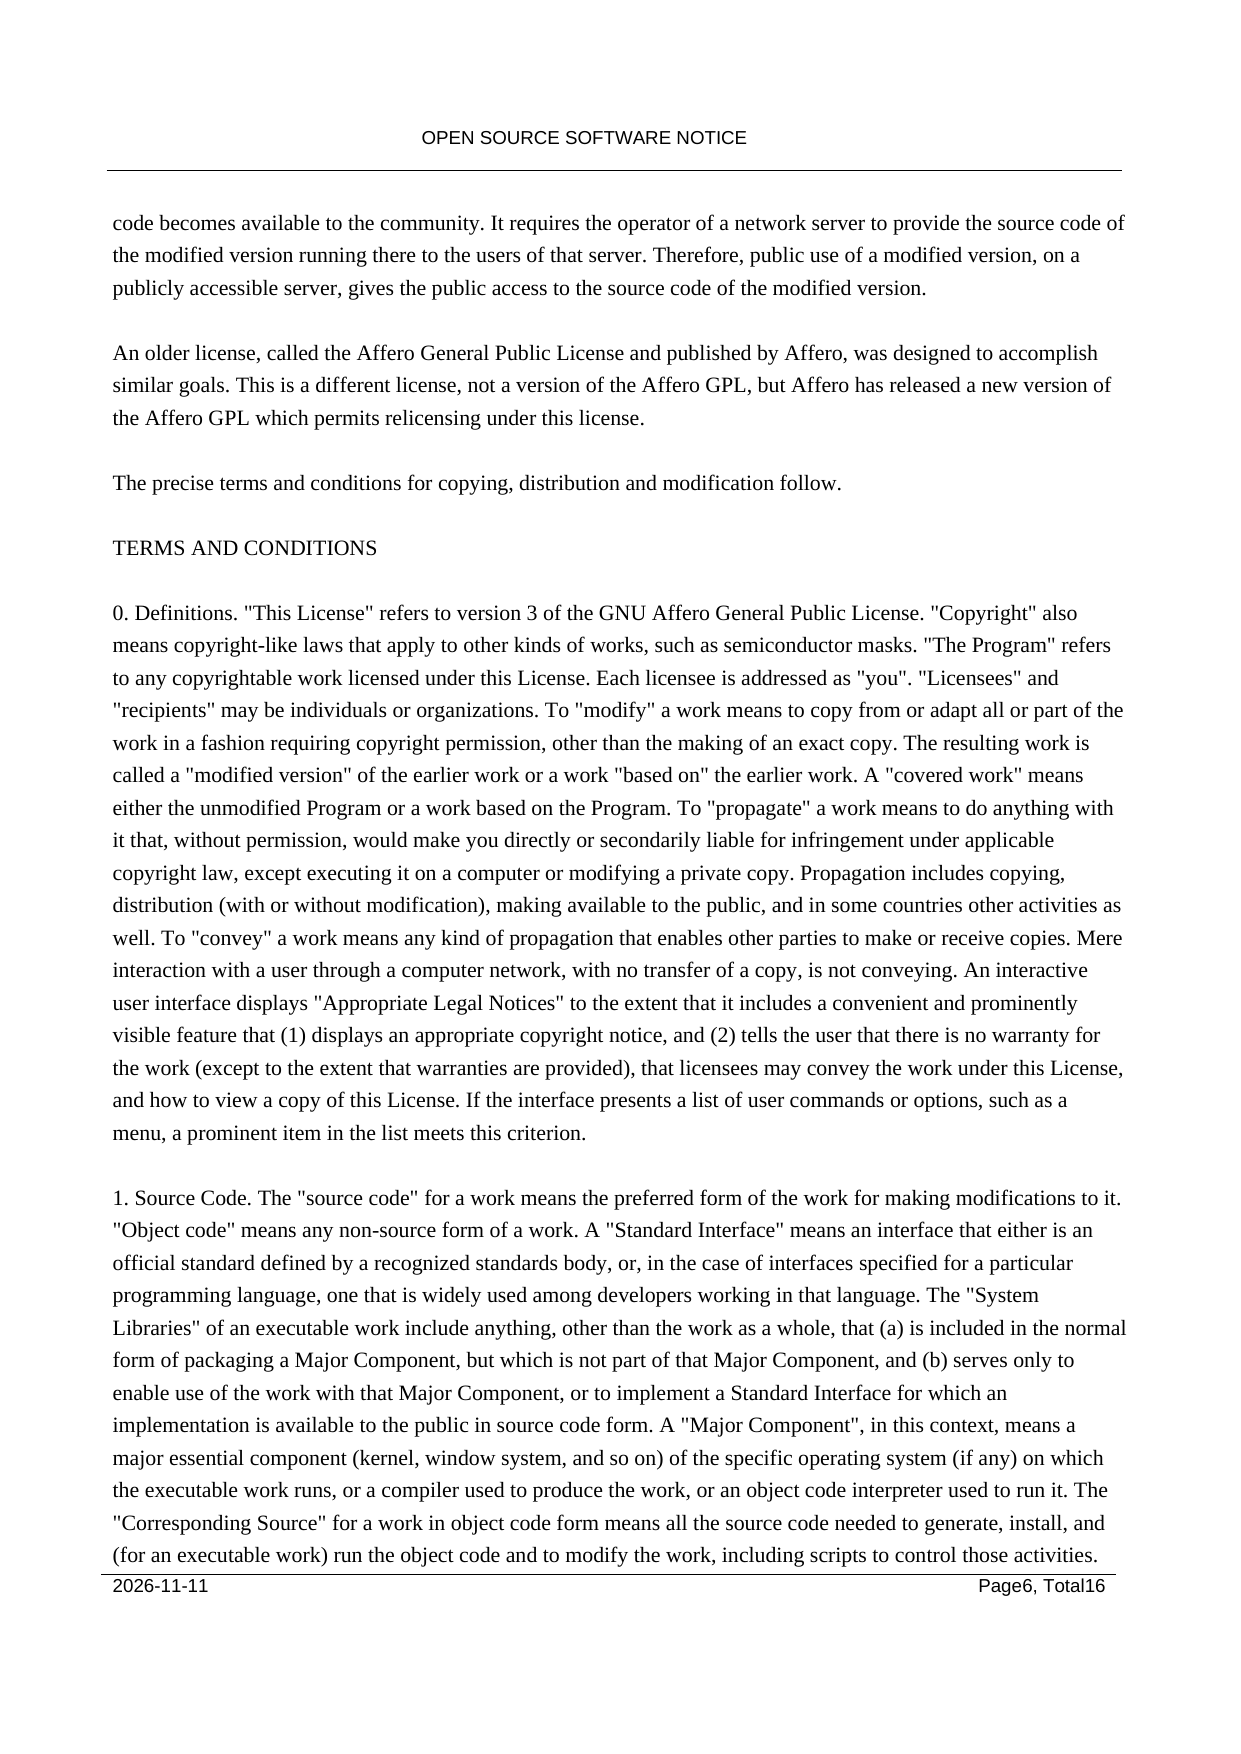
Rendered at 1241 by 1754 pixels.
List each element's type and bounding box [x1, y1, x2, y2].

text [112, 206, 1128, 1571]
